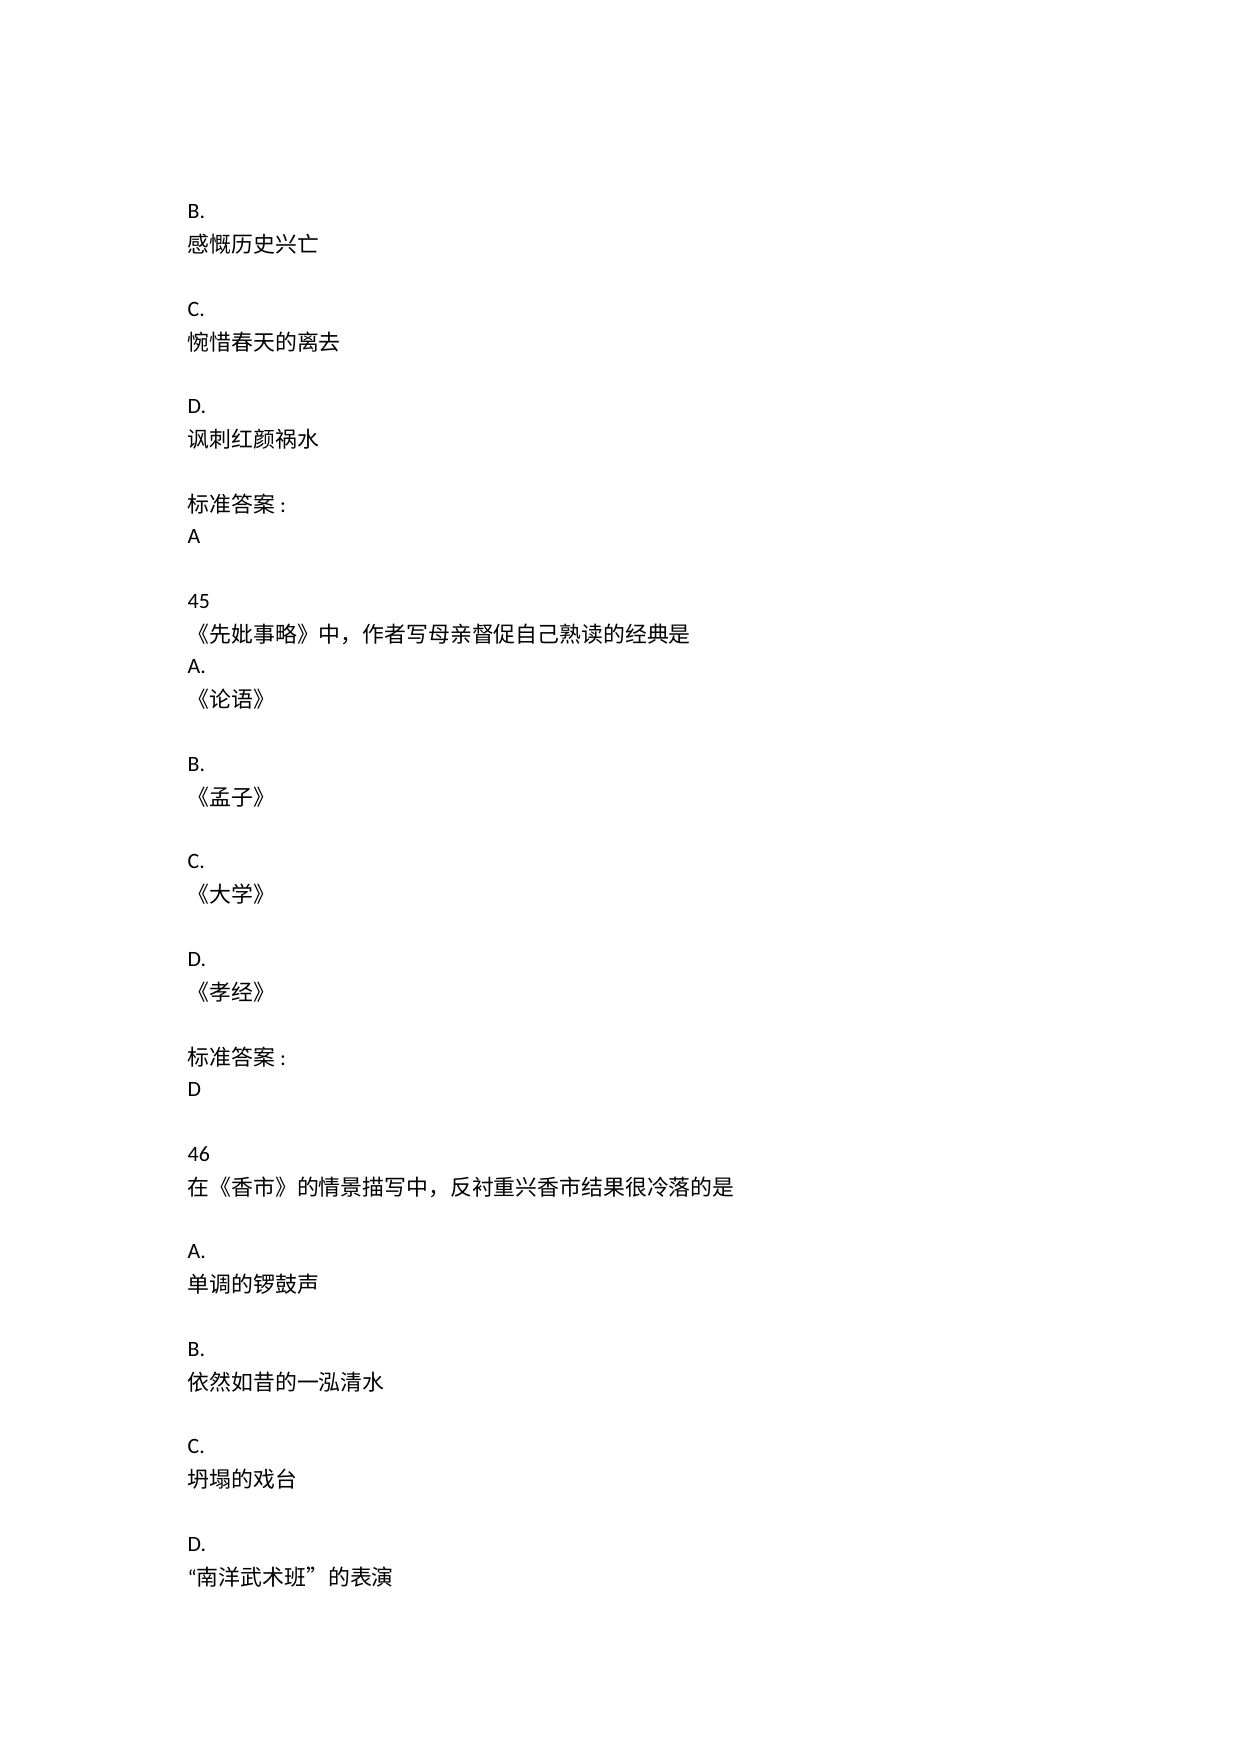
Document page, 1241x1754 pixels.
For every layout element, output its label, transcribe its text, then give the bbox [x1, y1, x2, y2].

text B. [187, 747, 1053, 779]
text 在《香市》的情景描写中，反衬重兴香市结果很冷落的是 [187, 1169, 1053, 1202]
text 单调的锣鼓声 [187, 1267, 1053, 1299]
text 《孝经》 [187, 974, 1053, 1007]
text 《论语》 [187, 682, 1053, 714]
text B. [187, 194, 1053, 227]
text D [187, 1072, 1053, 1104]
text D. [187, 942, 1053, 974]
text 《大学》 [187, 877, 1053, 909]
text 感慨历史兴亡 [187, 227, 1053, 259]
text C. [187, 1429, 1053, 1462]
text 讽刺红颜祸水 [187, 422, 1053, 454]
text C. [187, 844, 1053, 877]
text D. [187, 389, 1053, 422]
text B. [187, 1332, 1053, 1364]
text A. [187, 1234, 1053, 1267]
text 标准答案 : [187, 487, 1053, 519]
text “南洋武术班”的表演 [187, 1559, 1053, 1592]
text 《孟子》 [187, 779, 1053, 812]
text D. [187, 1527, 1053, 1559]
text 46 [187, 1137, 1053, 1169]
text 惋惜春天的离去 [187, 324, 1053, 357]
text A [187, 519, 1053, 552]
text 坍塌的戏台 [187, 1462, 1053, 1494]
text 标准答案 : [187, 1039, 1053, 1072]
text C. [187, 292, 1053, 324]
text 45 [187, 584, 1053, 617]
text 《先妣事略》中，作者写母亲督促自己熟读的经典是 [187, 617, 1053, 649]
text 依然如昔的一泓清水 [187, 1364, 1053, 1397]
text A. [187, 649, 1053, 682]
